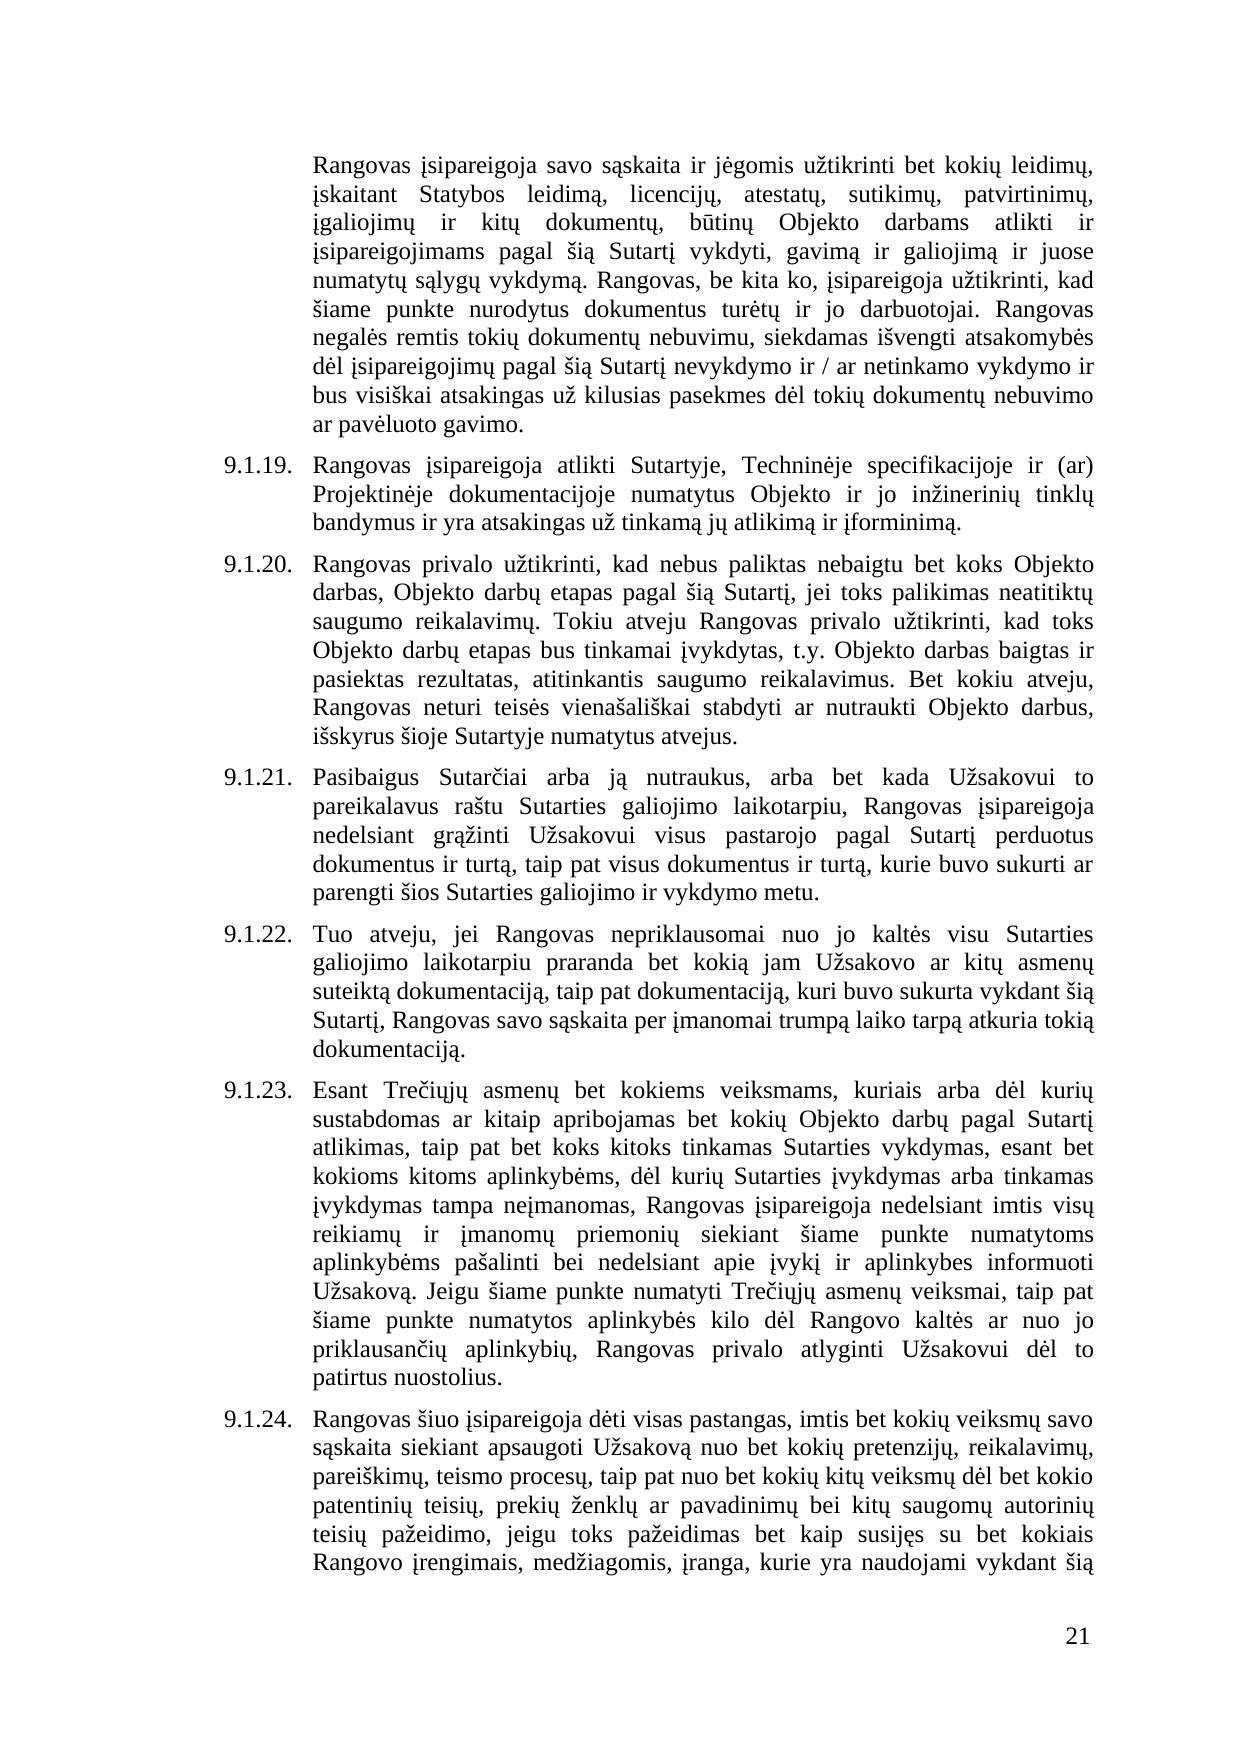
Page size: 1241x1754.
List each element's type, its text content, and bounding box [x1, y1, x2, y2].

list Tuo atveju, jei Rangovas nepriklausomai nuo jo kaltės visu Sutarties galiojimo laikotarpiu praranda bet kokią jam Užsakovo ar kitų asmenų suteiktą dokumentaciją, taip pat dokumentaciją, kuri buvo sukurta vykdant šią Sutartį, Rangovas savo sąskaita per įmanomai trumpą laiko tarpą atkuria tokią dokumentaciją. [224, 919, 1095, 1062]
list Pasibaigus Sutarčiai arba ją nutraukus, arba bet kada Užsakovui to pareikalavus raštu Sutarties galiojimo laikotarpiu, Rangovas įsipareigoja nedelsiant grąžinti Užsakovui visus pastarojo pagal Sutartį perduotus dokumentus ir turtą, taip pat visus dokumentus ir turtą, kurie buvo sukurti ar parengti šios Sutarties galiojimo ir vykdymo metu. [224, 762, 1095, 906]
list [224, 1404, 1095, 1576]
list Rangovas privalo užtikrinti, kad nebus paliktas nebaigtu bet koks Objekto darbas, Objekto darbų etapas pagal šią Sutartį, jei toks palikimas neatitiktų saugumo reikalavimų. Tokiu atveju Rangovas privalo užtikrinti, kad toks Objekto darbų etapas bus tinkamai įvykdytas, t.y. Objekto darbas baigtas ir pasiektas rezultatas, atitinkantis saugumo reikalavimus. Bet kokiu atveju, Rangovas neturi teisės vienašališkai stabdyti ar nutraukti Objekto darbus, išskyrus šioje Sutartyje numatytus atvejus. [224, 549, 1095, 750]
list Esant Trečiųjų asmenų bet kokiems veiksmams, kuriais arba dėl kurių sustabdomas ar kitaip apribojamas bet kokių Objekto darbų pagal Sutartį atlikimas, taip pat bet koks kitoks tinkamas Sutarties vykdymas, esant bet kokioms kitoms aplinkybėms, dėl kurių Sutarties įvykdymas arba tinkamas įvykdymas tampa neįmanomas, Rangovas įsipareigoja nedelsiant imtis visų reikiamų ir įmanomų priemonių siekiant šiame punkte numatytoms aplinkybėms pašalinti bei nedelsiant apie įvykį ir aplinkybes informuoti Užsakovą. Jeigu šiame punkte numatyti Trečiųjų asmenų veiksmai, taip pat šiame punkte numatytos aplinkybės kilo dėl Rangovo kaltės ar nuo jo priklausančių aplinkybių, Rangovas privalo atlyginti Užsakovui dėl to patirtus nuostolius. [224, 1075, 1095, 1391]
list Rangovas įsipareigoja atlikti Sutartyje, Techninėje specifikacijoje ir (ar) Projektinėje dokumentacijoje numatytus Objekto ir jo inžinerinių tinklų bandymus ir yra atsakingas už tinkamą jų atlikimą ir įforminimą. [224, 450, 1095, 536]
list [224, 150, 1095, 437]
